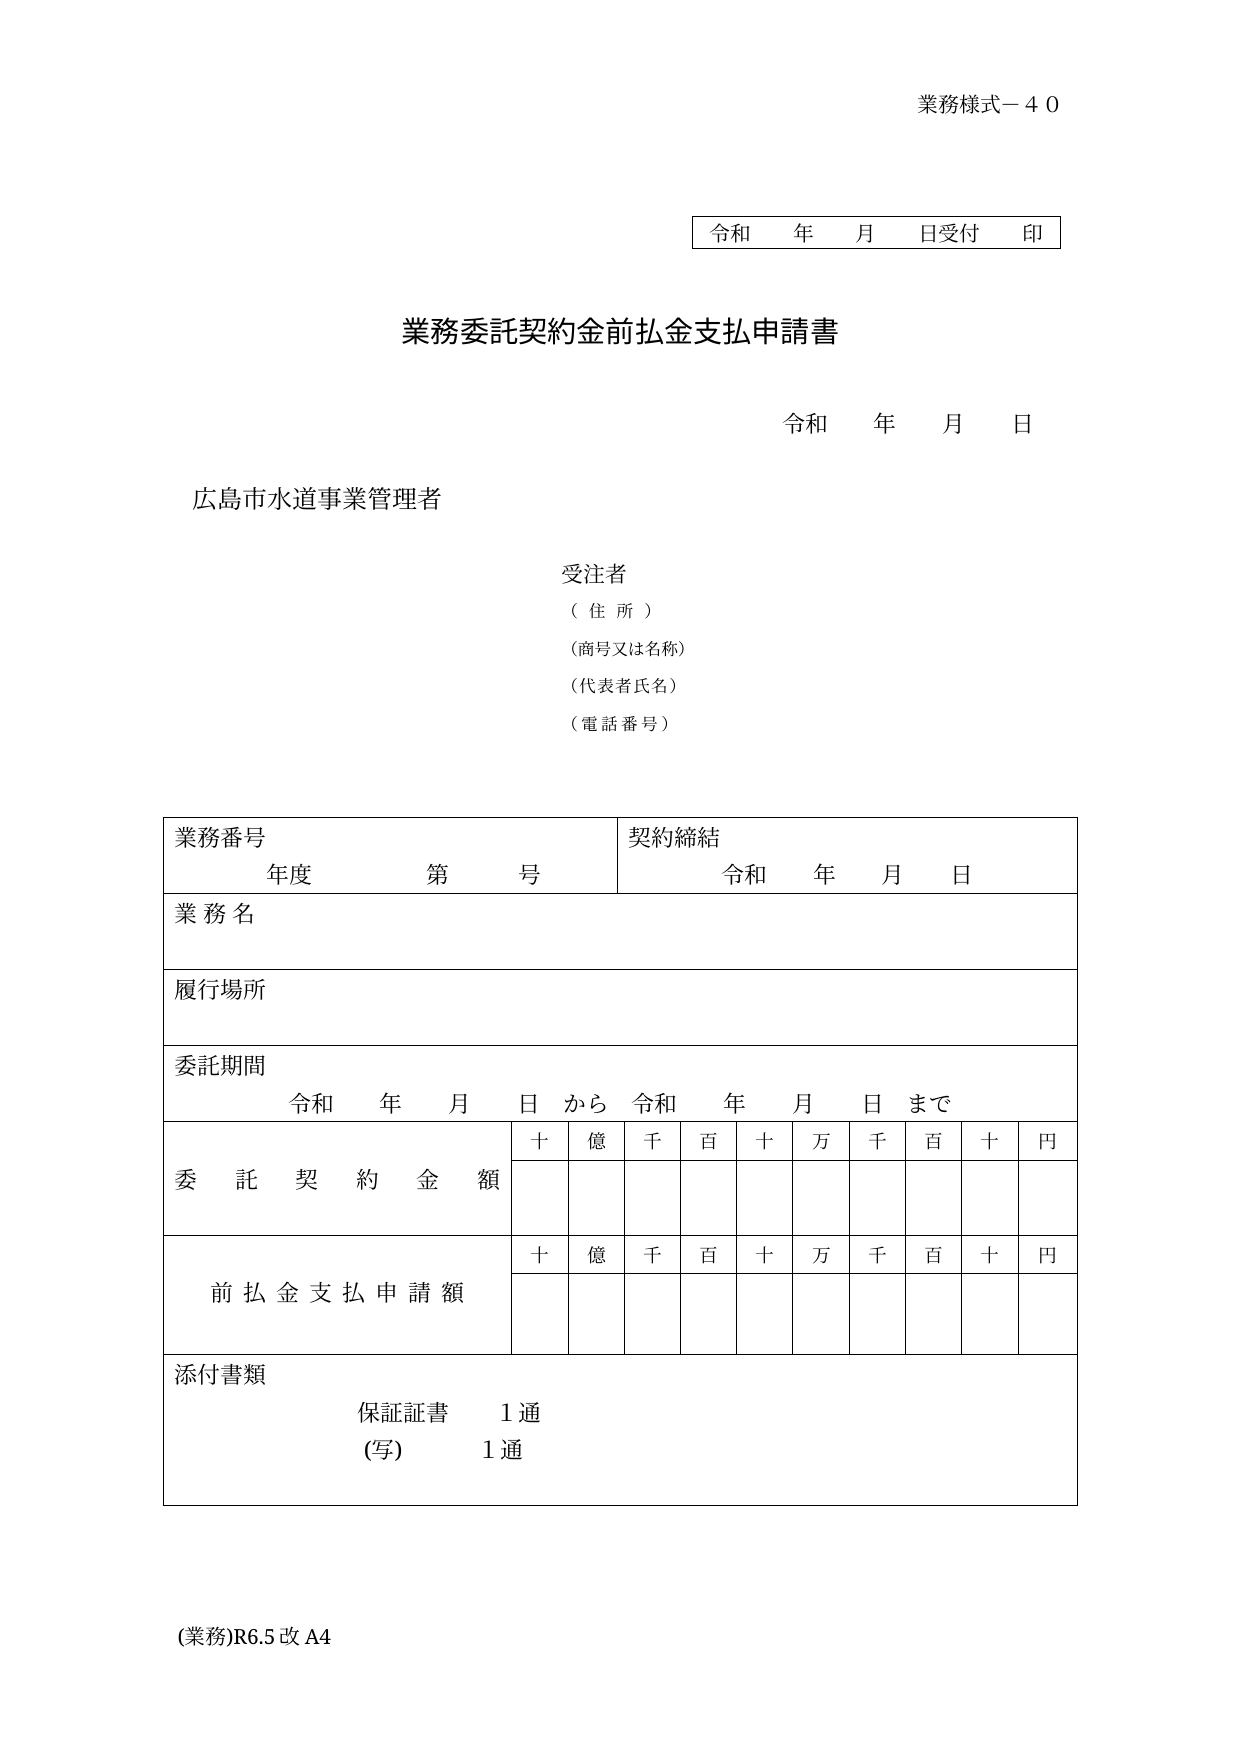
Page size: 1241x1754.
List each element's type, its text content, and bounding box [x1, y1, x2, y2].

table_cell [625, 1161, 680, 1234]
table_cell [1019, 1161, 1077, 1234]
table_cell [793, 1274, 849, 1354]
table_cell 百 [906, 1236, 961, 1273]
table_cell [906, 1161, 961, 1234]
table_cell [512, 1274, 568, 1354]
table_cell [850, 1161, 905, 1234]
text （住所） [561, 592, 1063, 629]
table_cell 十 [512, 1236, 568, 1273]
table_cell 千 [850, 1236, 905, 1273]
text （電話番号） [561, 704, 1063, 742]
table_cell [906, 1274, 961, 1354]
table_cell 十 [962, 1236, 1018, 1273]
table_cell 万 [793, 1236, 849, 1273]
text （代表者氏名） [561, 667, 1063, 704]
table_cell 百 [681, 1236, 736, 1273]
table_cell 百 [681, 1122, 736, 1159]
table_cell [737, 1161, 792, 1234]
table_cell 千 [850, 1122, 905, 1159]
table_cell 億 [569, 1236, 624, 1273]
text （商号又は名称） [561, 629, 1063, 667]
text 広島市水道事業管理者 [192, 479, 1063, 517]
table_cell 万 [793, 1122, 849, 1159]
text 業務委託契約金前払金支払申請書 [177, 292, 1063, 367]
table_cell [1019, 1274, 1077, 1354]
table_cell 委託期間 令和 年 月 日 から 令和 年 月 日 まで [164, 1046, 1077, 1121]
table_cell [737, 1274, 792, 1354]
table_cell 前払金支払申請額 [164, 1236, 511, 1354]
text 令和 年 月 日 [177, 404, 1034, 442]
table_cell 十 [737, 1236, 792, 1273]
table_cell [962, 1274, 1018, 1354]
table_cell [681, 1161, 736, 1234]
table_cell [569, 1161, 624, 1234]
table_cell [962, 1161, 1018, 1234]
table_cell 百 [906, 1122, 961, 1159]
table_cell 十 [512, 1122, 568, 1159]
table_header 契約締結 令和 年 月 日 [618, 818, 1077, 893]
table_cell 千 [625, 1122, 680, 1159]
table_cell 円 [1019, 1122, 1077, 1159]
table_cell 添付書類 保証証書 １通 (写) １通 [164, 1355, 1077, 1505]
table_cell [681, 1274, 736, 1354]
table_cell 履行場所 [164, 970, 1077, 1045]
table_cell 十 [962, 1122, 1018, 1159]
table_cell [512, 1161, 568, 1234]
table_cell [793, 1161, 849, 1234]
table_cell 千 [625, 1236, 680, 1273]
table_cell [569, 1274, 624, 1354]
table_cell 十 [737, 1122, 792, 1159]
table_cell 業 務 名 [164, 894, 1077, 969]
table_cell 円 [1019, 1236, 1077, 1273]
table_cell [850, 1274, 905, 1354]
table_cell [625, 1274, 680, 1354]
text 受注者 [561, 554, 1063, 592]
table_cell 億 [569, 1122, 624, 1159]
table_header 業務番号 年度 第 号 [164, 818, 617, 893]
table_cell 委託契約金額 [164, 1122, 511, 1234]
